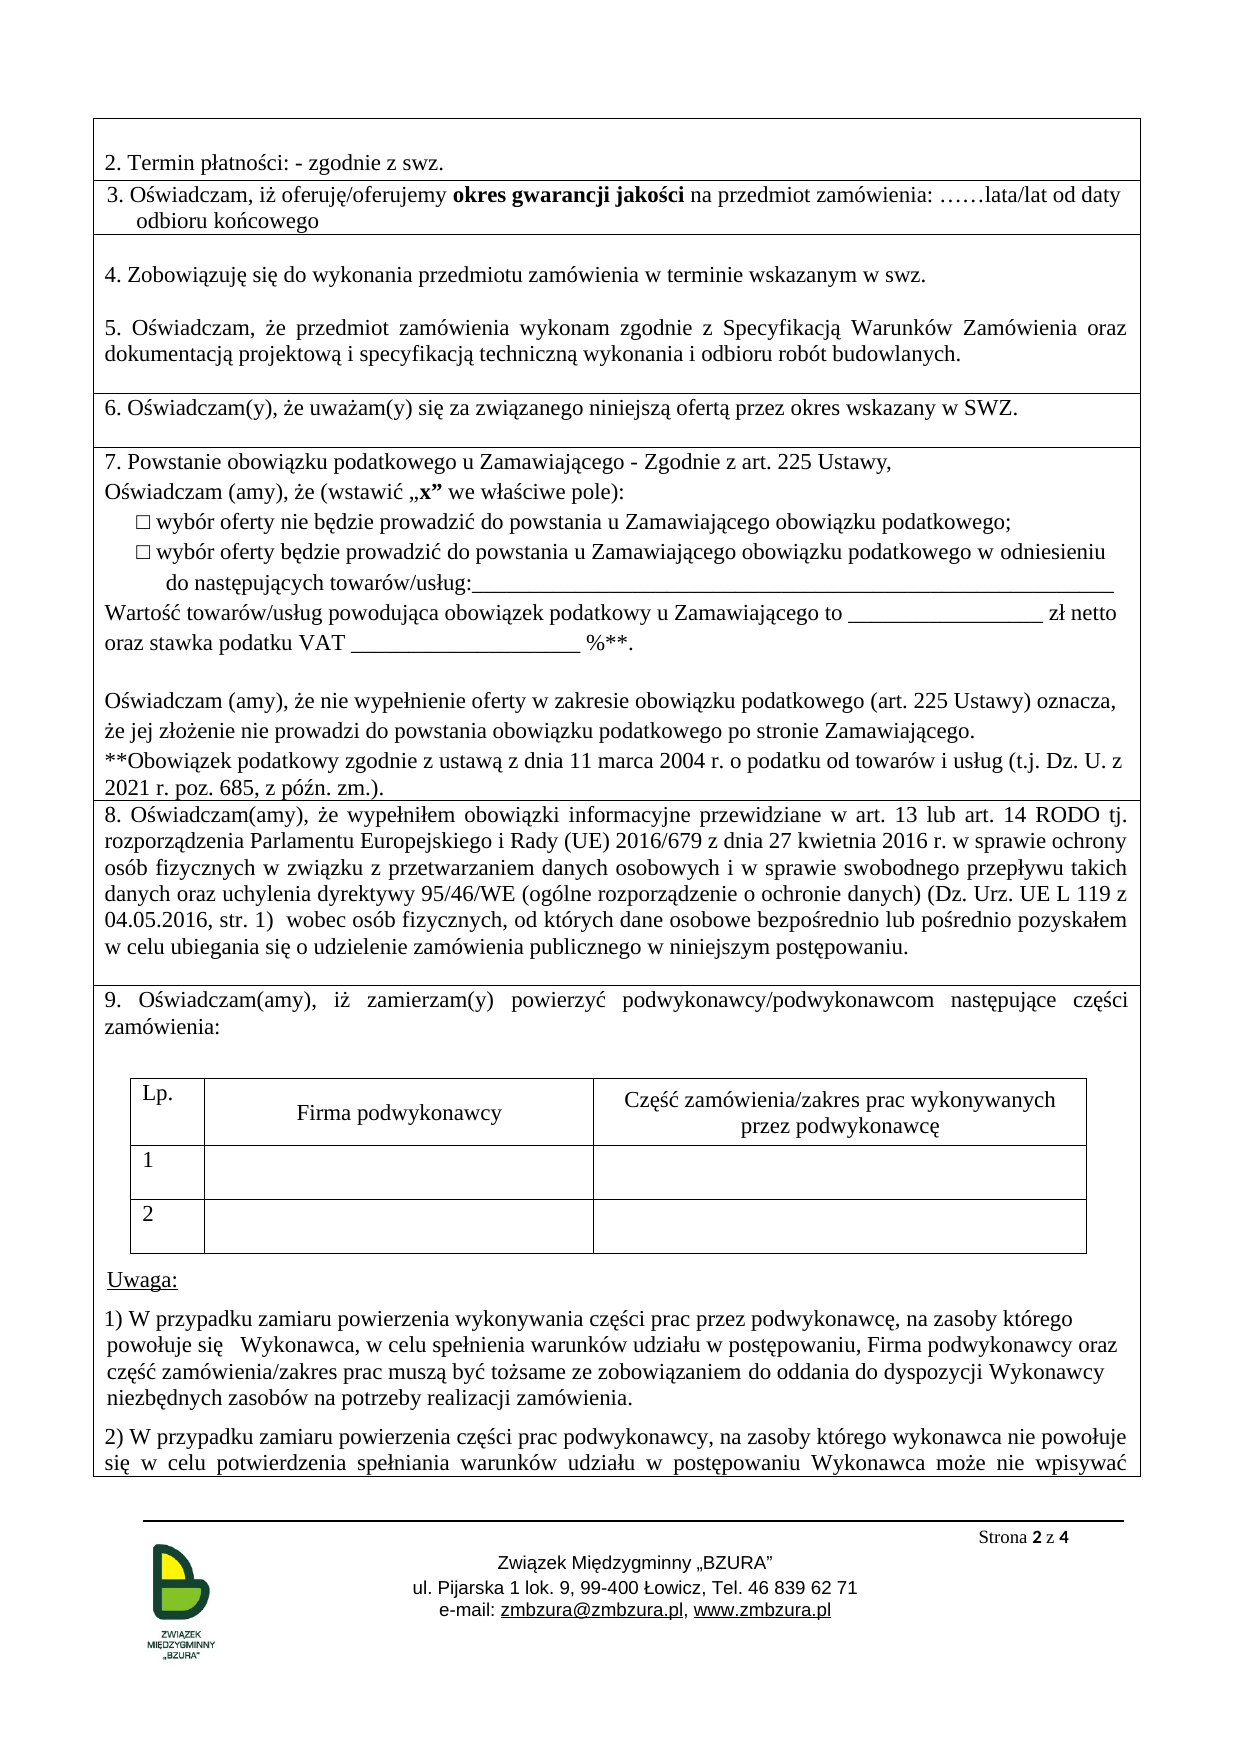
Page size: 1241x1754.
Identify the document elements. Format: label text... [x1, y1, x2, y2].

picture [142, 1536, 219, 1668]
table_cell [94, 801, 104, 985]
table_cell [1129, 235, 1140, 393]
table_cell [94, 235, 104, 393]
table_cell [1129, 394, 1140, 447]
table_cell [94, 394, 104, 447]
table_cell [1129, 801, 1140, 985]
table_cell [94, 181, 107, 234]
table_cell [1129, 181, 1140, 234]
table_cell 7. Powstanie obowiązku podatkowego u Zamawiającego - Zgodnie z art. 225 Ustawy, Oświadczam (amy), że (wstawić „x” we właściwe pole): □ wybór oferty nie będzie prowadzić do powstania u Zamawiającego obowiązku podatkowego; □ wybór oferty będzie prowadzić do powstania u Zamawiającego obowiązku podatkowego w odniesieniu do następujących towarów/usług:________________________________________________________ Wartość towarów/usług powodująca obowiązek podatkowy u Zamawiającego to _________________ zł netto oraz stawka podatku VAT ____________________ %**. Oświadczam (amy), że nie wypełnienie oferty w zakresie obowiązku podatkowego (art. 225 Ustawy) oznacza, że jej złożenie nie prowadzi do powstania obowiązku podatkowego po stronie Zamawiającego. **Obowiązek podatkowy zgodnie z ustawą z dnia 11 marca 2004 r. o podatku od towarów i usług (t.j. Dz. U. z 2021 r. poz. 685, z późn. zm.). [94, 448, 1140, 800]
